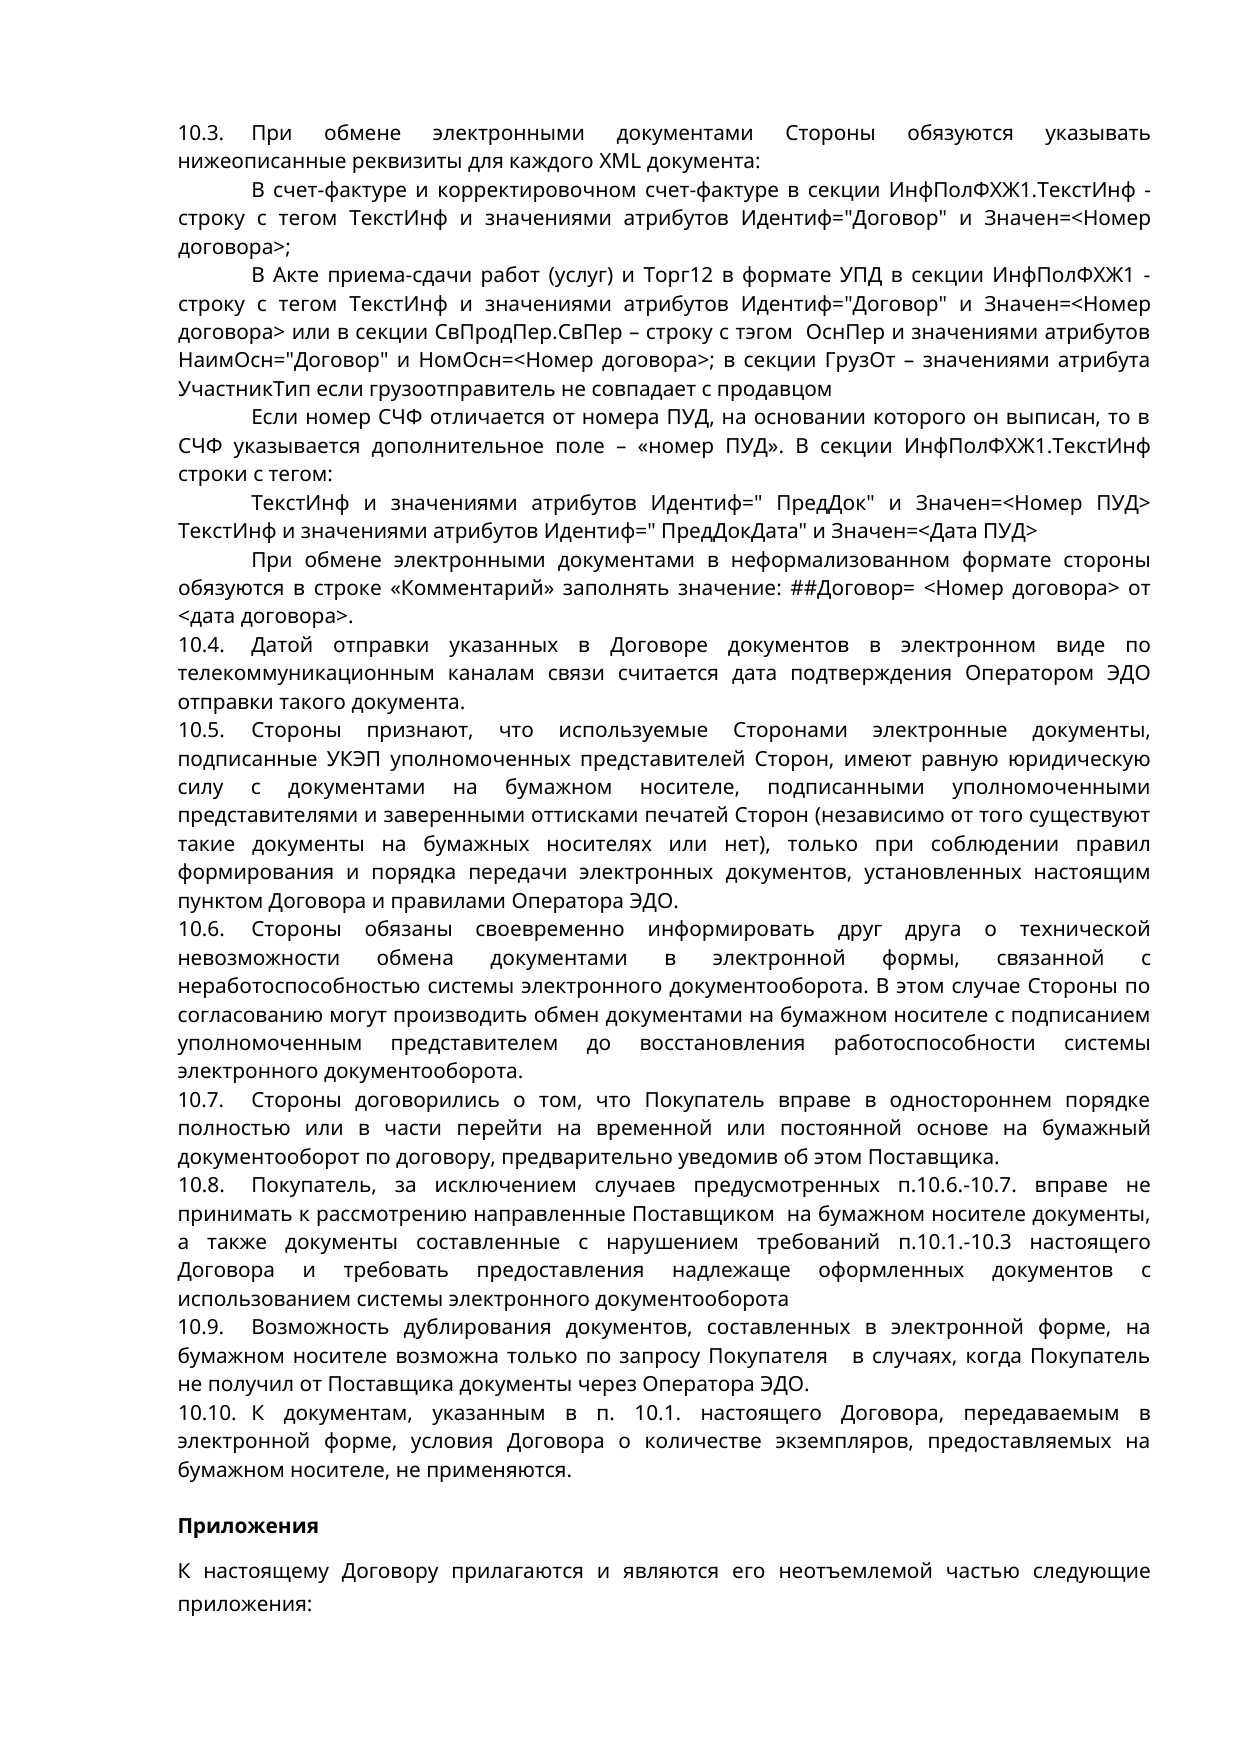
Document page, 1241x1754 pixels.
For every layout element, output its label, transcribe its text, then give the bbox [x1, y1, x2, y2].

list При обмене электронными документами в неформализованном формате стороны обязуются в строке «Комментарий» заполнять значение: ##Договор= <Номер договора> от <дата договора>. [178, 545, 1152, 630]
list К документам, указанным в п. 10.1. настоящего Договора, передаваемым в электронной форме, условия Договора о количестве экземпляров, предоставляемых на бумажном носителе, не применяются. [177, 1398, 1152, 1483]
list В счет-фактуре и корректировочном счет-фактуре в секции ИнфПолФХЖ1.ТекстИнф - строку с тегом ТекстИнф и значениями атрибутов Идентиф="Договор" и Значен=<Номер договора>; [178, 175, 1152, 260]
list В Акте приема-сдачи работ (услуг) и Торг12 в формате УПД в секции ИнфПолФХЖ1 - строку с тегом ТекстИнф и значениями атрибутов Идентиф="Договор" и Значен=<Номер договора> или в секции СвПродПер.СвПер – строку с тэгом ОснПер и значениями атрибутов НаимОсн="Договор" и НомОсн=<Номер договора>; в секции ГрузОт – значениями атрибута УчастникТип если грузоотправитель не совпадает с продавцом [178, 260, 1152, 402]
list Стороны договорились о том, что Покупатель вправе в одностороннем порядке полностью или в части перейти на временной или постоянной основе на бумажный документооборот по договору, предварительно уведомив об этом Поставщика. [177, 1085, 1152, 1170]
list Стороны признают, что используемые Сторонами электронные документы, подписанные УКЭП уполномоченных представителей Сторон, имеют равную юридическую силу с документами на бумажном носителе, подписанными уполномоченными представителями и заверенными оттисками печатей Сторон (независимо от того существуют такие документы на бумажных носителях или нет), только при соблюдении правил формирования и порядка передачи электронных документов, установленных настоящим пунктом Договора и правилами Оператора ЭДО. [177, 715, 1152, 914]
list Датой отправки указанных в Договоре документов в электронном виде по телекоммуникационным каналам связи считается дата подтверждения Оператором ЭДО отправки такого документа. [177, 630, 1152, 715]
text Приложения [177, 1512, 1152, 1540]
text К настоящему Договору прилагаются и являются его неотъемлемой частью следующие приложения: [177, 1557, 1152, 1618]
list Покупатель, за исключением случаев предусмотренных п.10.6.-10.7. вправе не принимать к рассмотрению направленные Поставщиком на бумажном носителе документы, а также документы составленные с нарушением требований п.10.1.-10.3 настоящего Договора и требовать предоставления надлежаще оформленных документов с использованием системы электронного документооборота [177, 1170, 1152, 1312]
list Если номер СЧФ отличается от номера ПУД, на основании которого он выписан, то в СЧФ указывается дополнительное поле – «номер ПУД». В секции ИнфПолФХЖ1.ТекстИнф строки с тегом: [178, 402, 1152, 488]
list Возможность дублирования документов, составленных в электронной форме, на бумажном носителе возможна только по запросу Покупателя в случаях, когда Покупатель не получил от Поставщика документы через Оператора ЭДО. [177, 1312, 1152, 1398]
list При обмене электронными документами Стороны обязуются указывать нижеописанные реквизиты для каждого XML документа: [177, 118, 1152, 175]
list Стороны обязаны своевременно информировать друг друга о технической невозможности обмена документами в электронной формы, связанной с неработоспособностью системы электронного документооборота. В этом случае Стороны по согласованию могут производить обмен документами на бумажном носителе с подписанием уполномоченным представителем до восстановления работоспособности системы электронного документооборота. [177, 914, 1152, 1085]
list ТекстИнф и значениями атрибутов Идентиф=" ПредДок" и Значен=<Номер ПУД> ТекстИнф и значениями атрибутов Идентиф=" ПредДокДата" и Значен=<Дата ПУД> [178, 488, 1152, 545]
